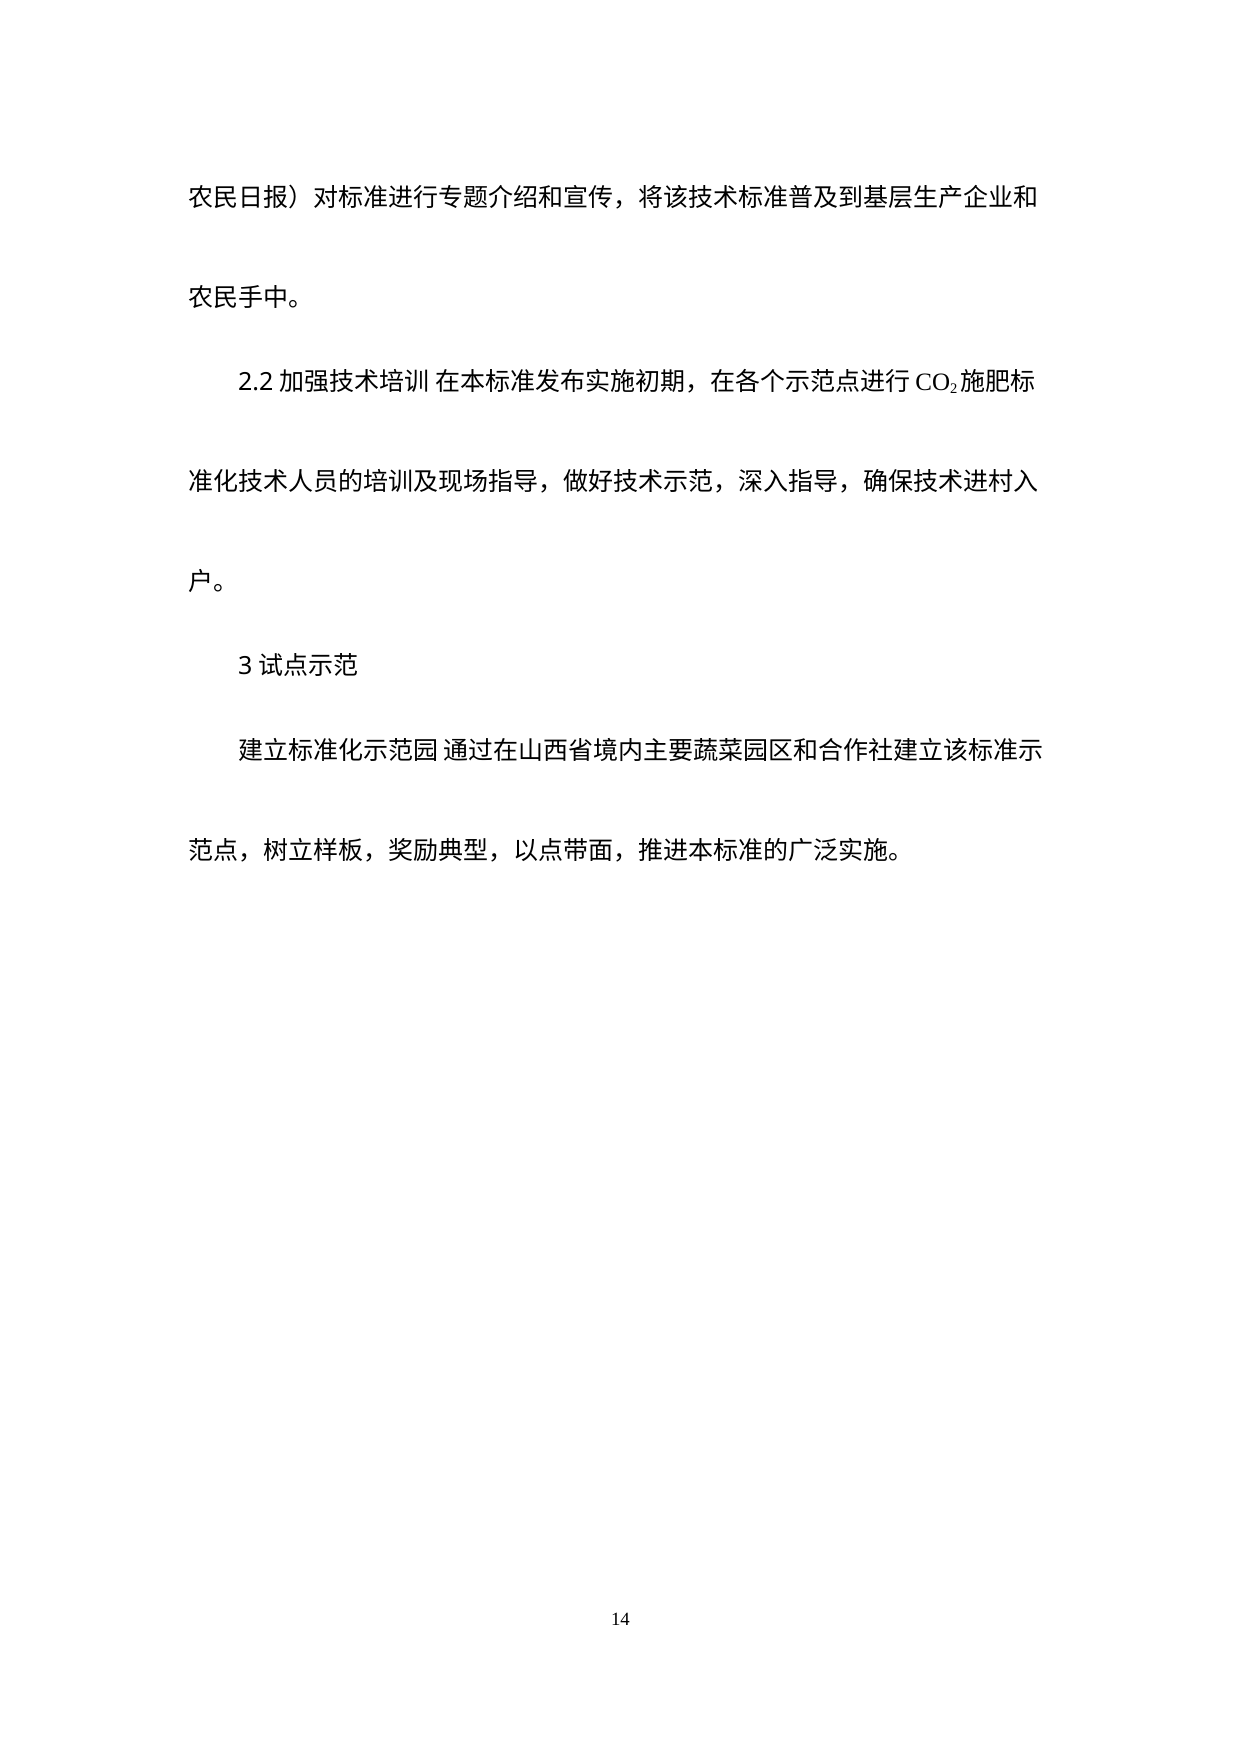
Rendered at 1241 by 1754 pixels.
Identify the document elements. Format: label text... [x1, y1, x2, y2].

text 建立标准化示范园 通过在山西省境内主要蔬菜园区和合作社建立该标准示范点，树立样板，奖励典型，以点带面，推进本标准的广泛实施。 [188, 715, 1052, 881]
text 2.2 加强技术培训 在本标准发布实施初期，在各个示范点进行CO2施肥标准化技术人员的培训及现场指导，做好技术示范，深入指导，确保技术进村入户。 [188, 347, 1052, 613]
text 3 试点示范 [188, 631, 1052, 697]
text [188, 162, 1052, 329]
